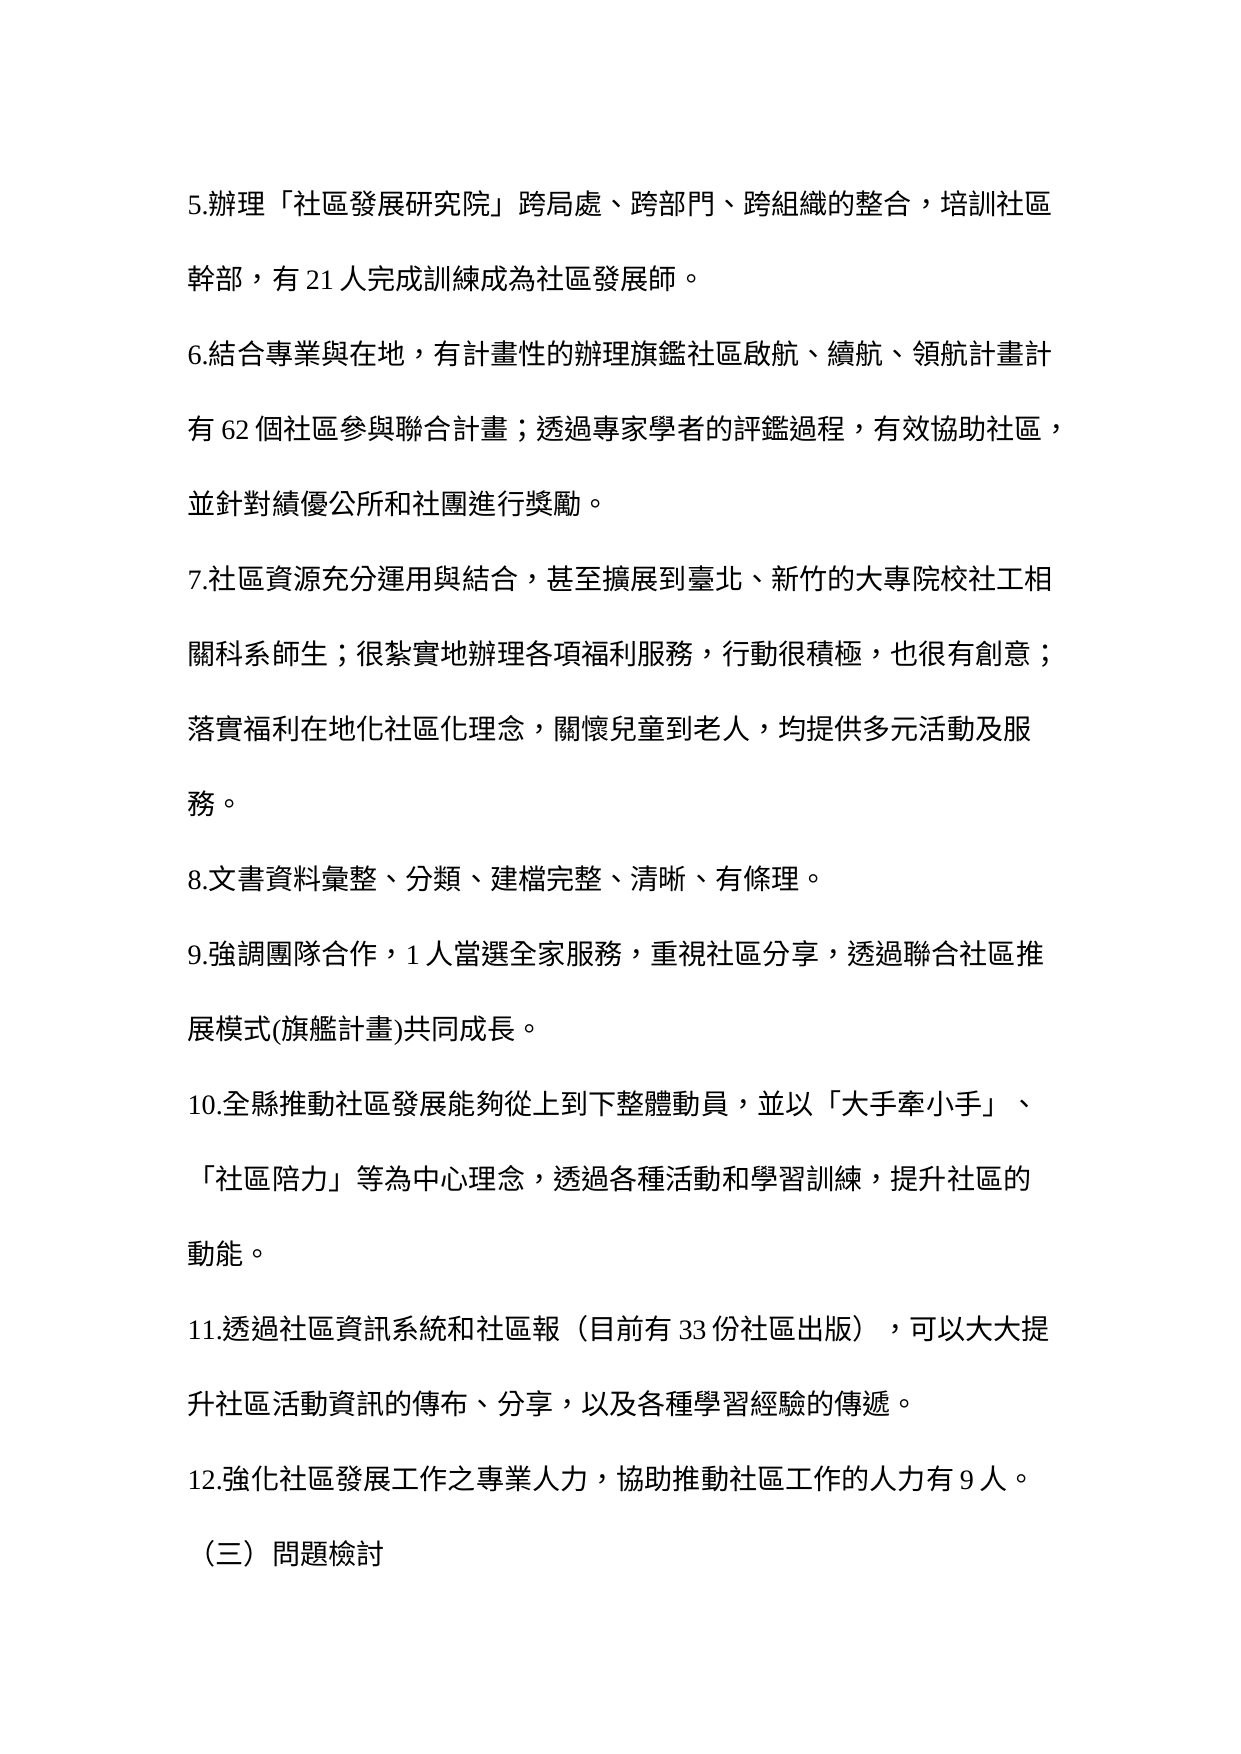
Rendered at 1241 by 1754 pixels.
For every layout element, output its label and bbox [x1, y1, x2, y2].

text [187, 164, 1053, 1589]
